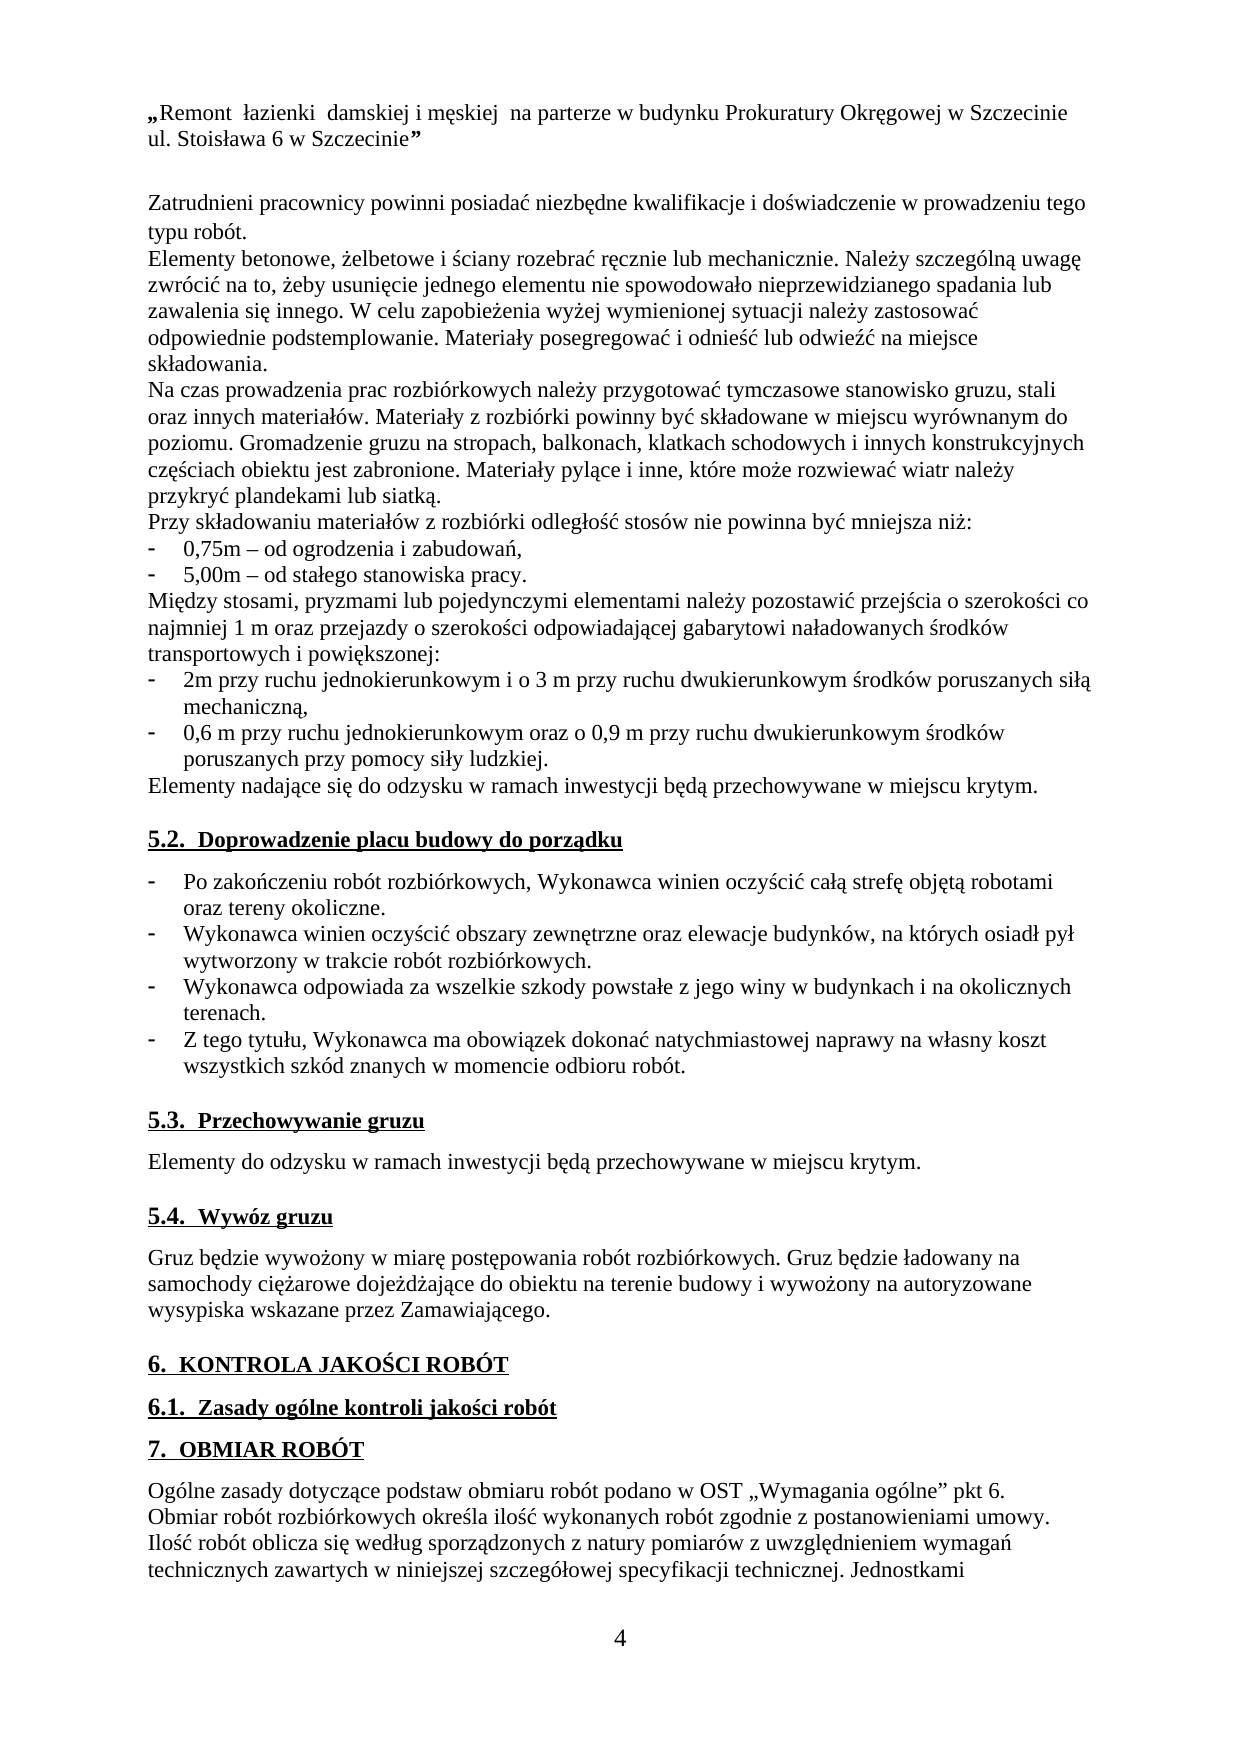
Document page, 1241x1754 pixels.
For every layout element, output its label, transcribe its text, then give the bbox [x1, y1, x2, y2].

text Ogólne zasady dotyczące podstaw obmiaru robót podano w OST „Wymagania ogólne” pkt 6. [148, 1477, 1093, 1503]
text Doprowadzenie placu budowy do porządku [148, 824, 1093, 853]
text Elementy do odzysku w ramach inwestycji będą przechowywane w miejscu krytym. [148, 1148, 1093, 1174]
text Zasady ogólne kontroli jakości robót [148, 1392, 1093, 1421]
list 0,75m – od ogrodzenia i zabudowań, [148, 535, 1093, 561]
list Z tego tytułu, Wykonawca ma obowiązek dokonać natychmiastowej naprawy na własny koszt wszystkich szkód znanych w momencie odbioru robót. [148, 1026, 1093, 1078]
list 2m przy ruchu jednokierunkowym i o przy ruchu dwukierunkowym środków poruszanych siłą mechaniczną, [148, 666, 1093, 719]
text Gruz będzie wywożony w miarę postępowania robót rozbiórkowych. Gruz będzie ładowany na samochody ciężarowe dojeżdżające do obiektu na terenie budowy i wywożony na autoryzowane wysypiska wskazane przez Zamawiającego. [148, 1244, 1093, 1323]
text Zatrudnieni pracownicy powinni posiadać niezbędne kwalifikacje i doświadczenie w prowadzeniu tego typu robót. [148, 186, 1093, 245]
text Przechowywanie gruzu [148, 1105, 1093, 1134]
text Elementy betonowe, żelbetowe i ściany rozebrać ręcznie lub mechanicznie. Należy szczególną uwagę zwrócić na to, żeby usunięcie jednego elementu nie spowodowało nieprzewidzianego spadania lub zawalenia się innego. W celu zapobieżenia wyżej wymienionej sytuacji należy zastosować odpowiednie podstemplowanie. Materiały posegregować i odnieść lub odwieźć na miejsce składowania. [148, 245, 1093, 377]
text Między stosami, pryzmami lub pojedynczymi elementami należy pozostawić przejścia o szerokości co najmniej oraz przejazdy o szerokości odpowiadającej gabarytowi naładowanych środków transportowych i powiększonej: [148, 587, 1093, 666]
text Elementy nadające się do odzysku w ramach inwestycji będą przechowywane w miejscu krytym. [148, 772, 1093, 798]
list Wykonawca winien oczyścić obszary zewnętrzne oraz elewacje budynków, na których osiadł pył wytworzony w trakcie robót rozbiórkowych. [148, 920, 1093, 973]
text OBMIAR ROBÓT [148, 1434, 1093, 1462]
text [148, 1503, 1093, 1582]
list Po zakończeniu robót rozbiórkowych, Wykonawca winien oczyścić całą strefę objętą robotami oraz tereny okoliczne. [148, 868, 1093, 920]
text KONTROLA JAKOŚCI ROBÓT [148, 1349, 1093, 1378]
text Wywóz gruzu [148, 1201, 1093, 1229]
text Przy składowaniu materiałów z rozbiórki odległość stosów nie powinna być mniejsza niż: [148, 508, 1093, 535]
list 5,00m – od stałego stanowiska pracy. [148, 561, 1093, 587]
text Na czas prowadzenia prac rozbiórkowych należy przygotować tymczasowe stanowisko gruzu, stali oraz innych materiałów. Materiały z rozbiórki powinny być składowane w miejscu wyrównanym do poziomu. Gromadzenie gruzu na stropach, balkonach, klatkach schodowych i innych konstrukcyjnych częściach obiektu jest zabronione. Materiały pylące i inne, które może rozwiewać wiatr należy przykryć plandekami lub siatką. [148, 377, 1093, 508]
list Wykonawca odpowiada za wszelkie szkody powstałe z jego winy w budynkach i na okolicznych terenach. [148, 973, 1093, 1026]
list przy ruchu jednokierunkowym oraz o przy ruchu dwukierunkowym środków poruszanych przy pomocy siły ludzkiej. [148, 719, 1093, 772]
